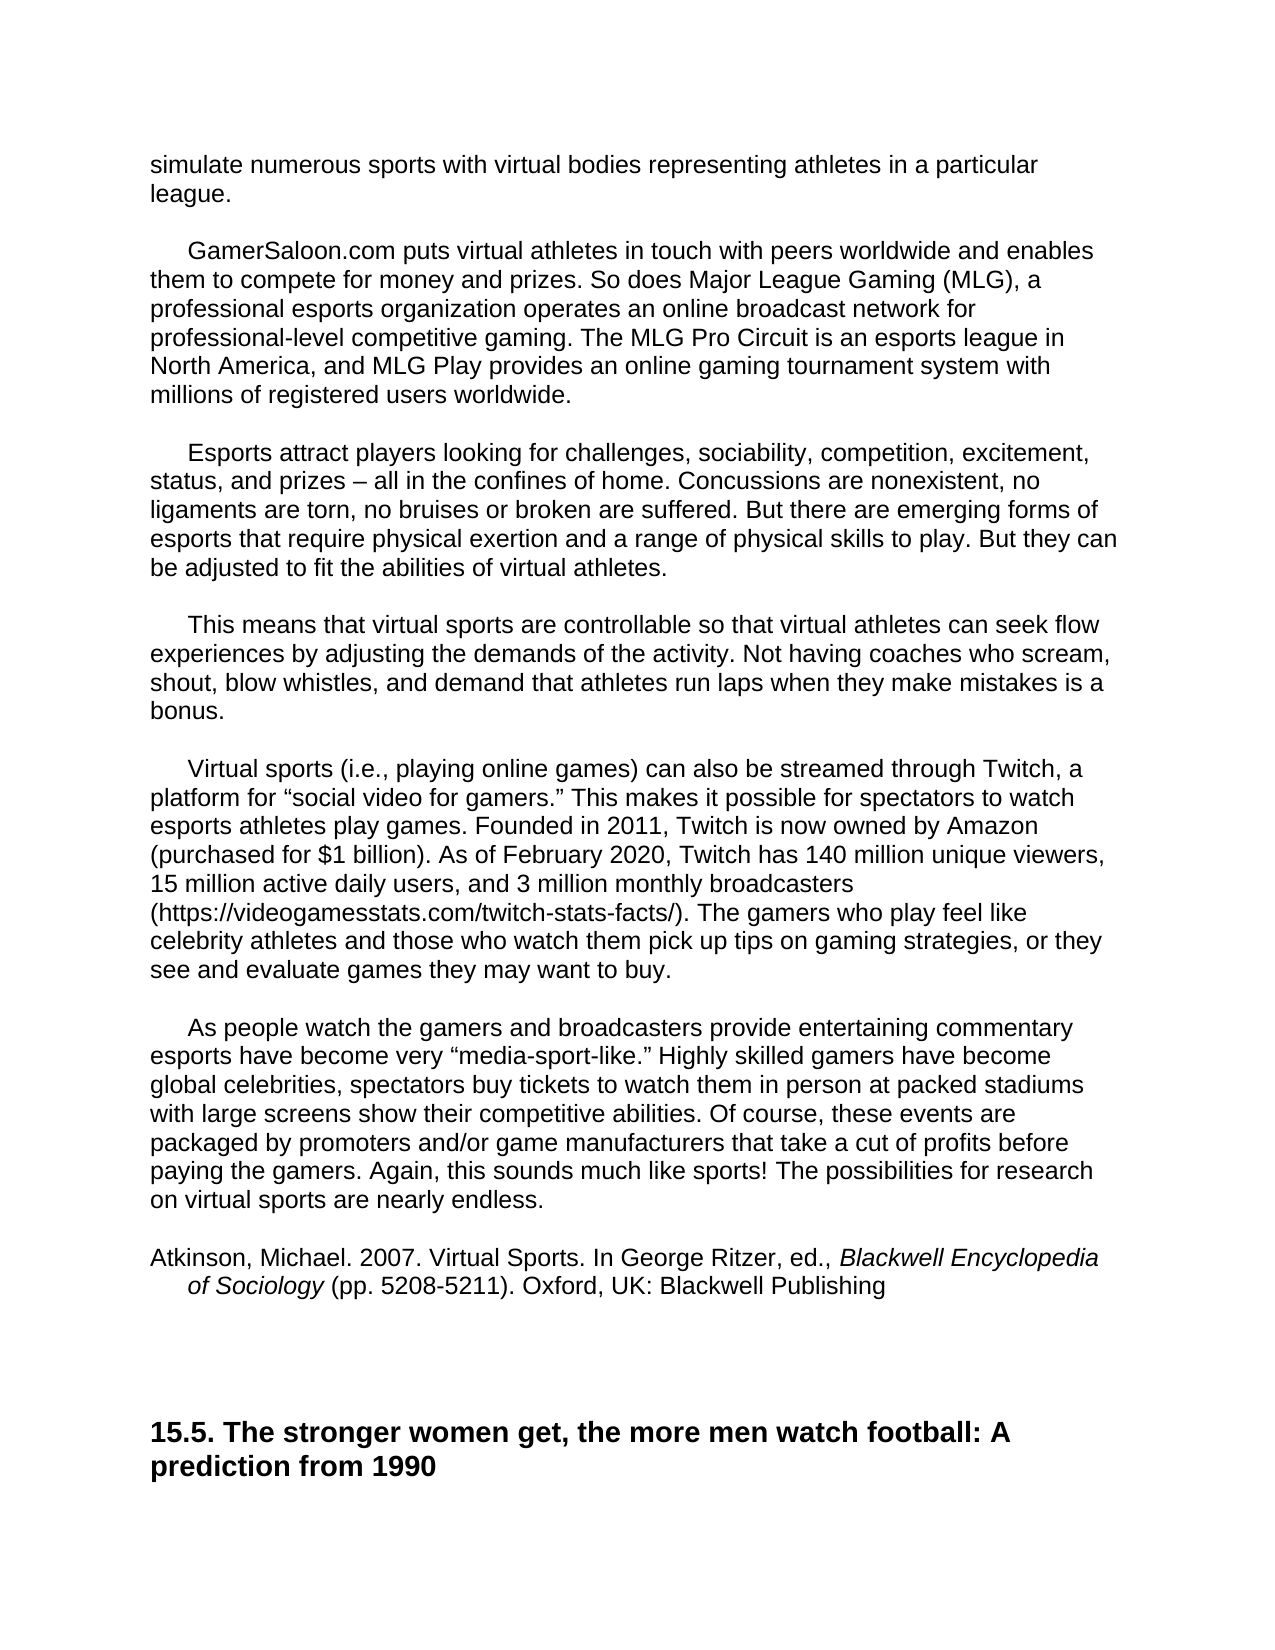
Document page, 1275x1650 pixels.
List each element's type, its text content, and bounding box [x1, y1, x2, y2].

subtitle 15.5. The stronger women get, the more men watch football: A prediction from 1990 [150, 1415, 1125, 1482]
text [150, 150, 1125, 207]
text Atkinson, Michael. 2007. Virtual Sports. In George Ritzer, ed., Blackwell Encyclopedia of Sociology (pp. 5208-5211). Oxford, UK: Blackwell Publishing [150, 1242, 1125, 1300]
text As people watch the gamers and broadcasters provide entertaining commentary esports have become very “media-sport-like.” Highly skilled gamers have become global celebrities, spectators buy tickets to watch them in person at packed stadiums with large screens show their competitive abilities. Of course, these events are packaged by promoters and/or game manufacturers that take a cut of profits before paying the gamers. Again, this sounds much like sports! The possibilities for research on virtual sports are nearly endless. [150, 1012, 1125, 1214]
text GamerSaloon.com puts virtual athletes in touch with peers worldwide and enables them to compete for money and prizes. So does Major League Gaming (MLG), a professional esports organization operates an online broadcast network for professional-level competitive gaming. The MLG Pro Circuit is an esports league in North America, and MLG Play provides an online gaming tournament system with millions of registered users worldwide. [150, 236, 1125, 409]
text Virtual sports (i.e., playing online games) can also be streamed through Twitch, a platform for “social video for gamers.” This makes it possible for spectators to watch esports athletes play games. Founded in 2011, Twitch is now owned by Amazon (purchased for $1 billion). As of February 2020, Twitch has 140 million unique viewers, 15 million active daily users, and 3 million monthly broadcasters (https://videogamesstats.com/twitch-stats-facts/). The gamers who play feel like celebrity athletes and those who watch them pick up tips on gaming strategies, or they see and evaluate games they may want to buy. [150, 754, 1125, 984]
text Esports attract players looking for challenges, sociability, competition, excitement, status, and prizes – all in the confines of home. Concussions are nonexistent, no ligaments are torn, no bruises or broken are suffered. But there are emerging forms of esports that require physical exertion and a range of physical skills to play. But they can be adjusted to fit the abilities of virtual athletes. [150, 437, 1125, 581]
text This means that virtual sports are controllable so that virtual athletes can seek flow experiences by adjusting the demands of the activity. Not having coaches who scream, shout, blow whistles, and demand that athletes run laps when they make mistakes is a bonus. [150, 610, 1125, 725]
